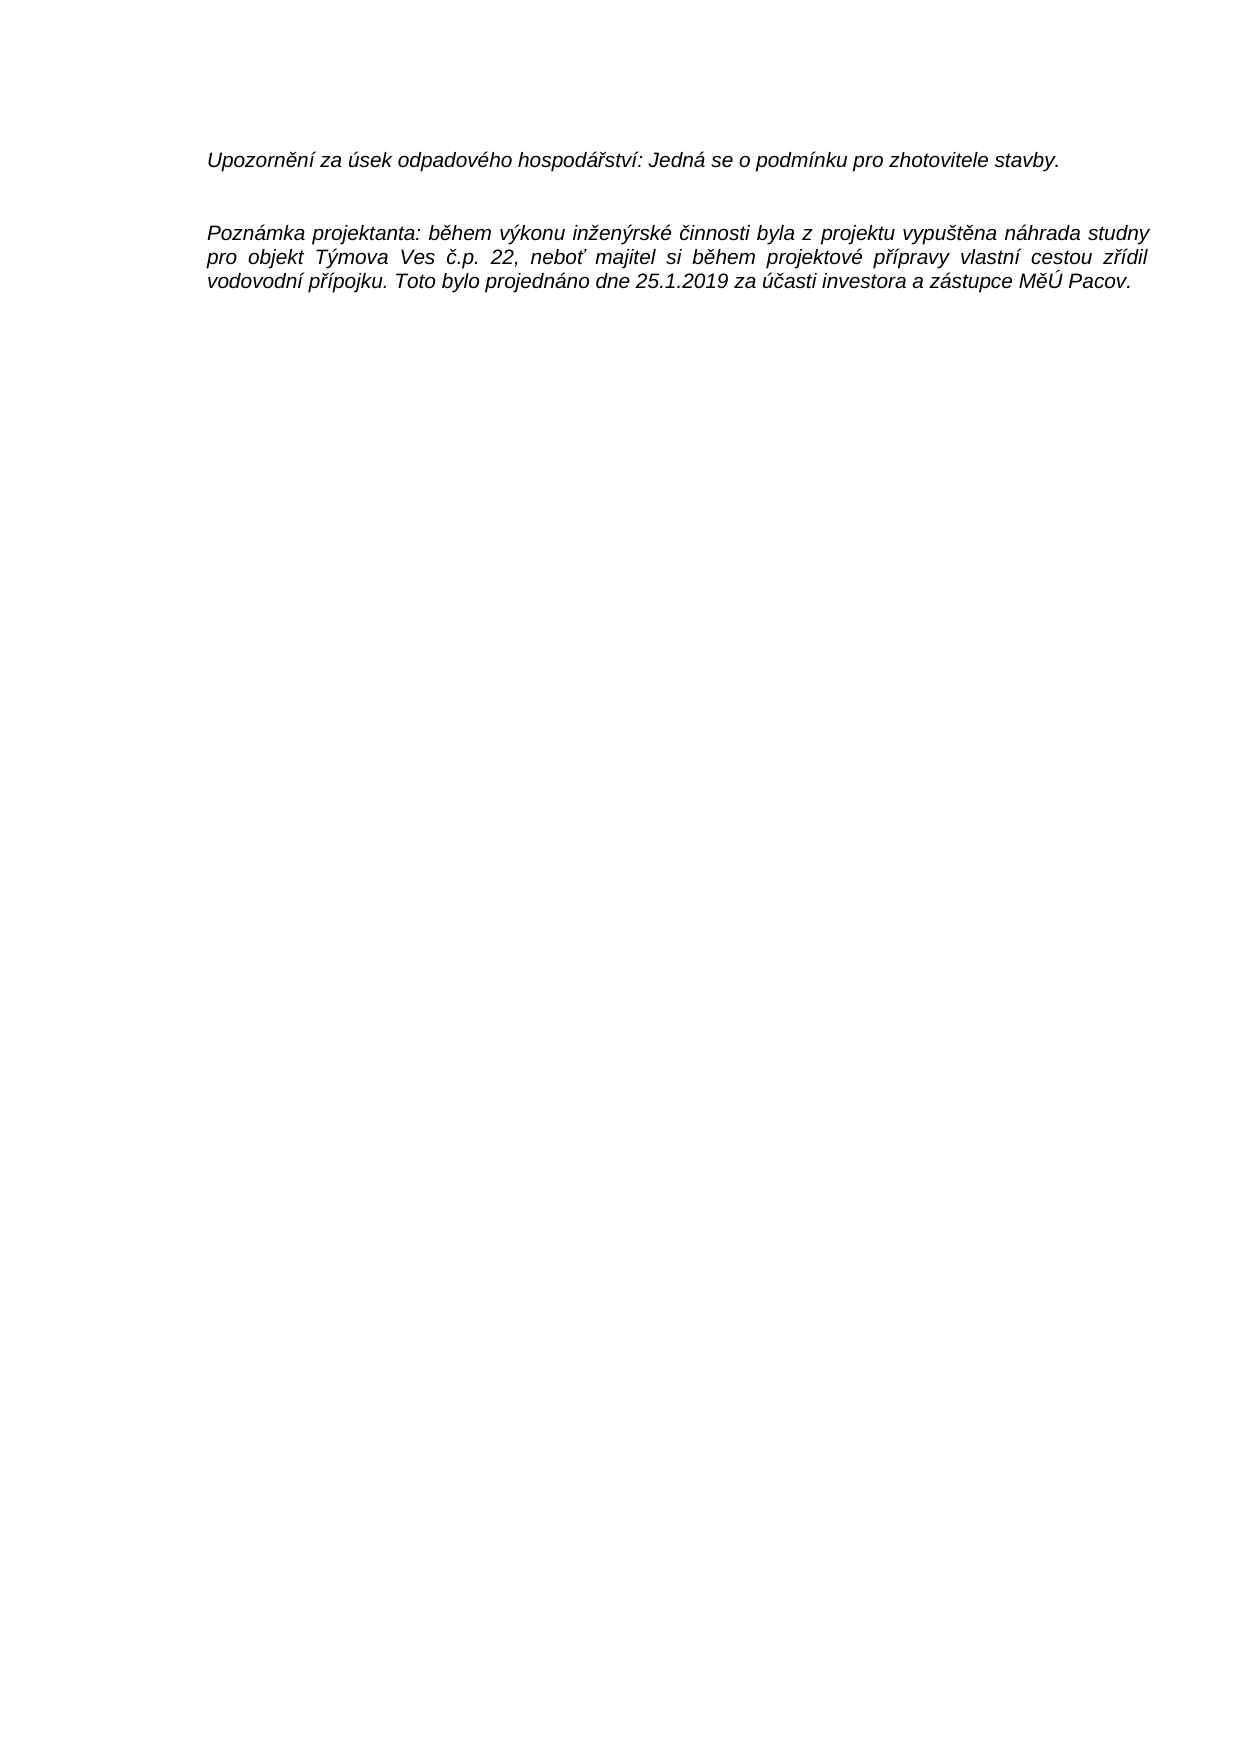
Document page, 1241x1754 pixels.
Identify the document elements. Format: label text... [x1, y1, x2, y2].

text Poznámka projektanta: během výkonu inženýrské činnosti byla z projektu vypuštěna náhrada studny pro objekt Týmova Ves č.p. 22, neboť majitel si během projektové přípravy vlastní cestou zřídil vodovodní přípojku. Toto bylo projednáno dne 25.1.2019 za účasti investora a zástupce MěÚ Pacov. [207, 221, 1152, 292]
text Upozornění za úsek odpadového hospodářství: Jedná se o podmínku pro zhotovitele stavby. [207, 148, 1152, 172]
